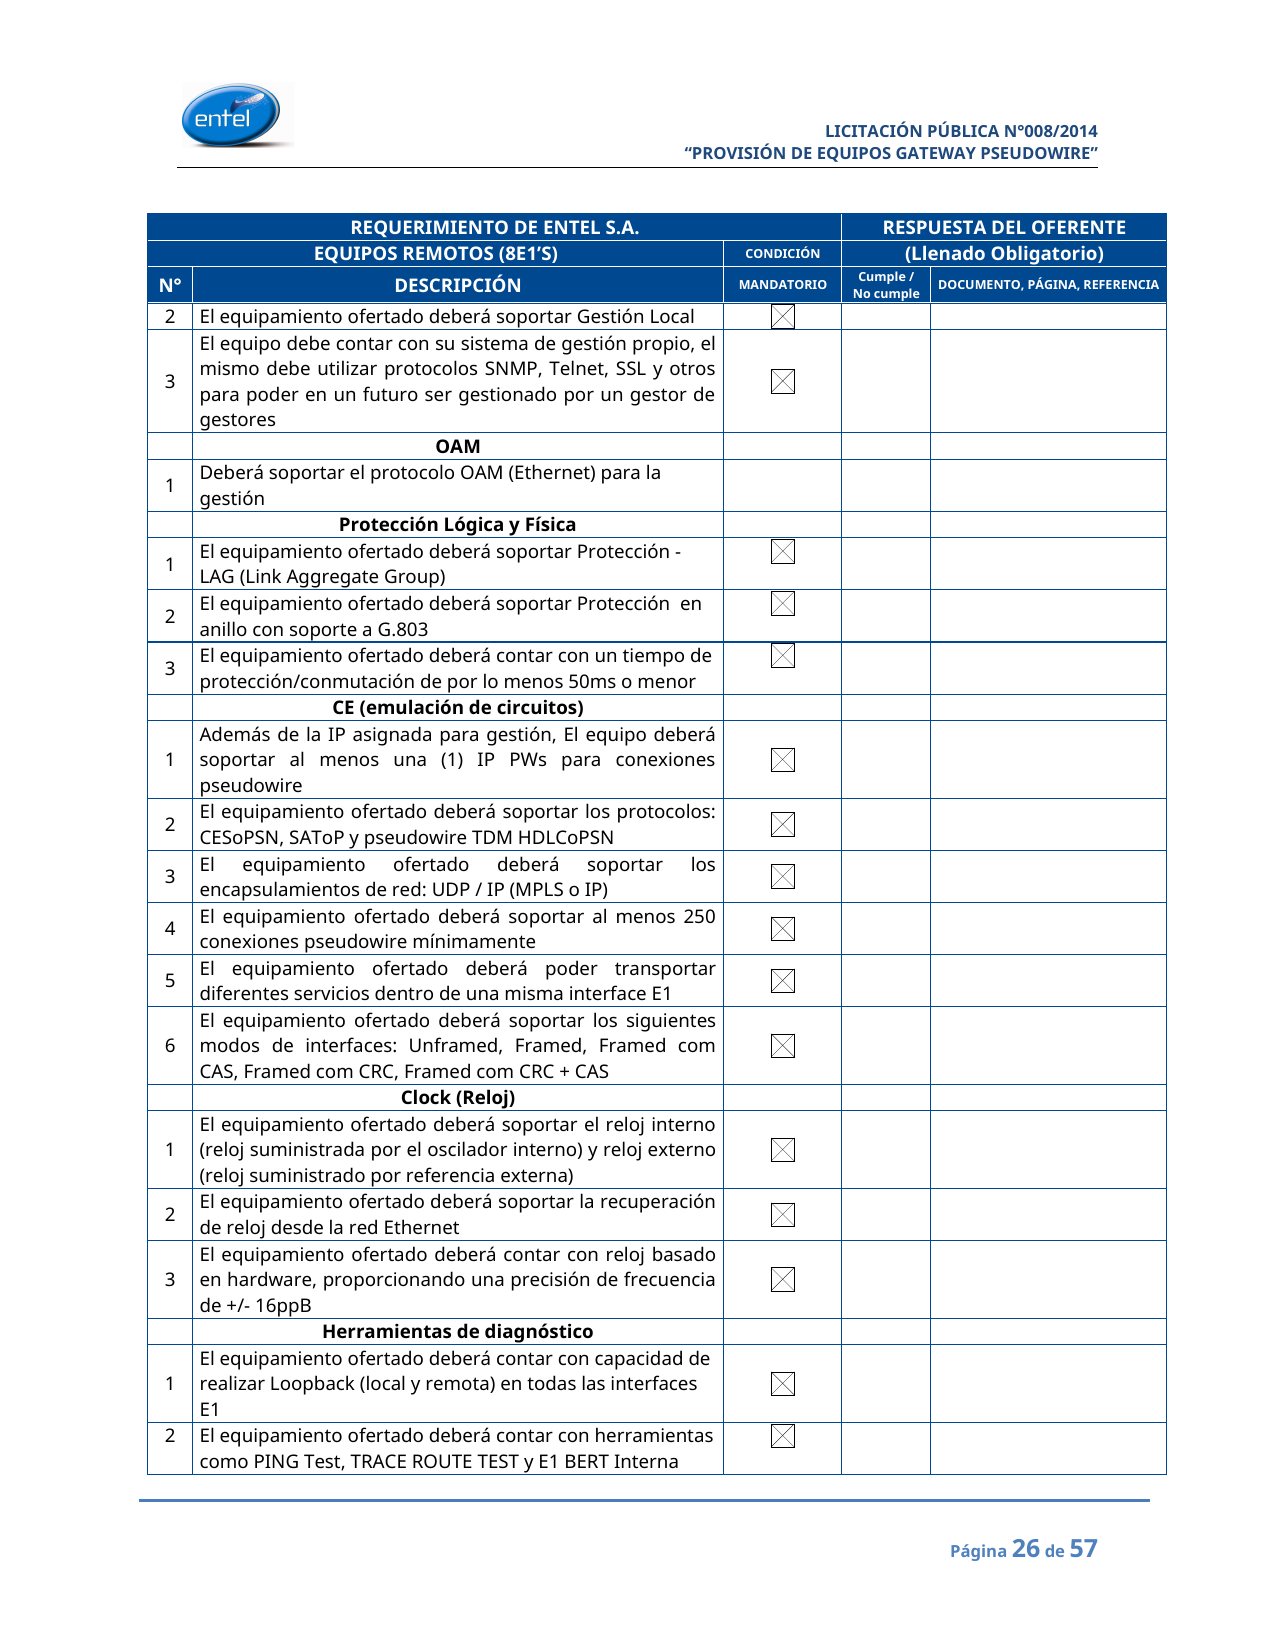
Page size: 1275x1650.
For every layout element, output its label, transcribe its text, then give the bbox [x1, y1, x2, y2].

table_cell [724, 433, 841, 459]
table_cell [724, 955, 841, 1006]
table_cell [148, 1085, 192, 1110]
table_cell [842, 590, 930, 641]
table_cell 3 [148, 851, 192, 902]
table_cell El equipamiento ofertado deberá contar con reloj basado en hardware, proporcionando una precisión de frecuencia de +/- 16ppB [193, 1241, 723, 1317]
table_cell 3 [148, 643, 192, 693]
table_cell [931, 851, 1166, 902]
table_cell [724, 590, 841, 641]
table_cell 3 [148, 330, 192, 432]
table_cell El equipamiento ofertado deberá soportar Gestión Local [193, 304, 723, 329]
table_cell [148, 512, 192, 537]
table_cell 2 [148, 1423, 192, 1474]
table_cell [842, 1189, 930, 1240]
table_cell [148, 695, 192, 720]
table_cell [931, 1319, 1166, 1344]
table_cell [842, 512, 930, 537]
table_cell El equipamiento ofertado deberá soportar al menos 250 conexiones pseudowire mínimamente [193, 903, 723, 954]
table_cell [724, 1085, 841, 1110]
table_cell [842, 851, 930, 902]
table_cell [784, 307, 794, 326]
table_cell [842, 1319, 930, 1344]
table_cell 2 [148, 304, 192, 329]
table_cell [842, 1111, 930, 1188]
table_cell [772, 307, 781, 325]
table_cell 1 [148, 721, 192, 798]
table_cell 3 [148, 1241, 192, 1317]
table_cell [724, 1189, 841, 1240]
table_cell [842, 538, 930, 589]
table_cell Protección Lógica y Física [193, 512, 723, 537]
table_cell El equipo debe contar con su sistema de gestión propio, el mismo debe utilizar protocolos SNMP, Telnet, SSL y otros para poder en un futuro ser gestionado por un gestor de gestores [193, 330, 723, 432]
table_cell [931, 799, 1166, 850]
table_cell [724, 1241, 841, 1317]
table_cell [724, 851, 841, 902]
table_cell [842, 1345, 930, 1422]
table_cell [931, 304, 1166, 329]
table_cell [931, 590, 1166, 641]
table_cell [931, 1111, 1166, 1188]
table_cell CONDICIÓN [724, 241, 841, 266]
table_cell [842, 721, 930, 798]
table_cell El equipamiento ofertado deberá poder transportar diferentes servicios dentro de una misma interface E1 [193, 955, 723, 1006]
table_cell [724, 695, 841, 720]
table_cell Clock (Reloj) [193, 1085, 723, 1110]
table_cell El equipamiento ofertado deberá soportar los encapsulamientos de red: UDP / IP (MPLS o IP) [193, 851, 723, 902]
table_cell EQUIPOS REMOTOS (8E1’S) [148, 241, 723, 266]
table_cell [931, 903, 1166, 954]
table_cell [724, 1111, 841, 1188]
table_cell [931, 643, 1166, 693]
table_cell Herramientas de diagnóstico [193, 1319, 723, 1344]
table_cell [931, 1423, 1166, 1474]
table_cell 2 [148, 1189, 192, 1240]
table_cell [931, 512, 1166, 537]
table_cell Cumple / No cumple [842, 267, 930, 302]
table_cell [724, 304, 771, 329]
table_cell [842, 643, 930, 693]
table_cell [773, 305, 792, 315]
table_cell [842, 695, 930, 720]
table_cell 5 [148, 955, 192, 1006]
table_cell El equipamiento ofertado deberá soportar Protección en anillo con soporte a G.803 [193, 590, 723, 641]
table_cell [931, 330, 1166, 432]
table_cell [724, 538, 841, 589]
table_cell [931, 1189, 1166, 1240]
table_cell [842, 1085, 930, 1110]
table_cell [724, 330, 841, 432]
table_cell El equipamiento ofertado deberá contar con un tiempo de protección/conmutación de por lo menos 50ms o menor [193, 643, 723, 693]
table_cell [931, 433, 1166, 459]
table_header RESPUESTA DEL OFERENTE [842, 214, 1166, 240]
table_cell N° [148, 267, 192, 302]
table_cell [724, 1423, 841, 1474]
table_cell [931, 1007, 1166, 1084]
table_cell [842, 330, 930, 432]
table_cell DESCRIPCIÓN [193, 267, 723, 302]
table_header REQUERIMIENTO DE ENTEL S.A. [148, 214, 841, 240]
table_cell 1 [148, 460, 192, 511]
table_cell CE (​​emulación de circuitos) [193, 695, 723, 720]
table_cell [931, 1345, 1166, 1422]
table_cell El equipamiento ofertado deberá soportar Protección - LAG (Link Aggregate Group) [193, 538, 723, 589]
table_cell 1 [148, 1111, 192, 1188]
table_cell 2 [148, 590, 192, 641]
table_cell Además de la IP asignada para gestión, El equipo deberá soportar al menos una (1) IP PWs para conexiones pseudowire [193, 721, 723, 798]
table_cell [931, 721, 1166, 798]
table_cell [724, 512, 841, 537]
table_cell [931, 538, 1166, 589]
table_cell [931, 1241, 1166, 1317]
table_cell MANDATORIO [724, 267, 841, 302]
table_cell [724, 1319, 841, 1344]
table_cell [724, 799, 841, 850]
table_cell El equipamiento ofertado deberá soportar los protocolos: CESoPSN, SAToP y pseudowire TDM HDLCoPSN [193, 799, 723, 850]
table_cell El equipamiento ofertado deberá soportar la recuperación de reloj desde la red Ethernet [193, 1189, 723, 1240]
table_cell [724, 643, 841, 693]
table_cell OAM [193, 433, 723, 459]
table_cell [724, 1345, 841, 1422]
table_cell [842, 460, 930, 511]
table_cell [931, 695, 1166, 720]
table_cell [148, 1319, 192, 1344]
picture [182, 82, 295, 148]
table_cell [724, 1007, 841, 1084]
table_cell El equipamiento ofertado deberá soportar el reloj interno (reloj suministrada por el oscilador interno) y reloj externo (reloj suministrado por referencia externa) [193, 1111, 723, 1188]
table_cell [724, 903, 841, 954]
table_cell El equipamiento ofertado deberá contar con capacidad de realizar Loopback (local y remota) en todas las interfaces E1 [193, 1345, 723, 1422]
table_cell [842, 304, 930, 329]
table_cell [724, 721, 841, 798]
table_cell [842, 1241, 930, 1317]
table_cell 6 [148, 1007, 192, 1084]
table_cell [931, 1085, 1166, 1110]
table_cell [842, 955, 930, 1006]
table_cell 4 [148, 903, 192, 954]
table_cell [795, 304, 841, 329]
table_cell [842, 433, 930, 459]
table_cell DOCUMENTO, PÁGINA, REFERENCIA [931, 267, 1166, 302]
table_cell [724, 460, 841, 511]
table_cell [842, 1423, 930, 1474]
table_cell [931, 460, 1166, 511]
table_cell [148, 433, 192, 459]
table_cell [842, 1007, 930, 1084]
table_cell (Llenado Obligatorio) [842, 241, 1166, 266]
table_cell [842, 903, 930, 954]
table_cell [931, 955, 1166, 1006]
table_cell 1 [148, 1345, 192, 1422]
table_cell [773, 318, 793, 328]
table_cell 1 [148, 538, 192, 589]
table_cell El equipamiento ofertado deberá contar con herramientas como PING Test, TRACE ROUTE TEST y E1 BERT Interna para los puertos E1 TDM [193, 1423, 723, 1474]
table_cell 2 [148, 799, 192, 850]
table_cell El equipamiento ofertado deberá soportar los siguientes modos de interfaces: Unframed, Framed, Framed com CAS, Framed com CRC, Framed com CRC + CAS [193, 1007, 723, 1084]
table_cell [842, 799, 930, 850]
table_cell Deberá soportar el protocolo OAM (Ethernet) para la gestión [193, 460, 723, 511]
